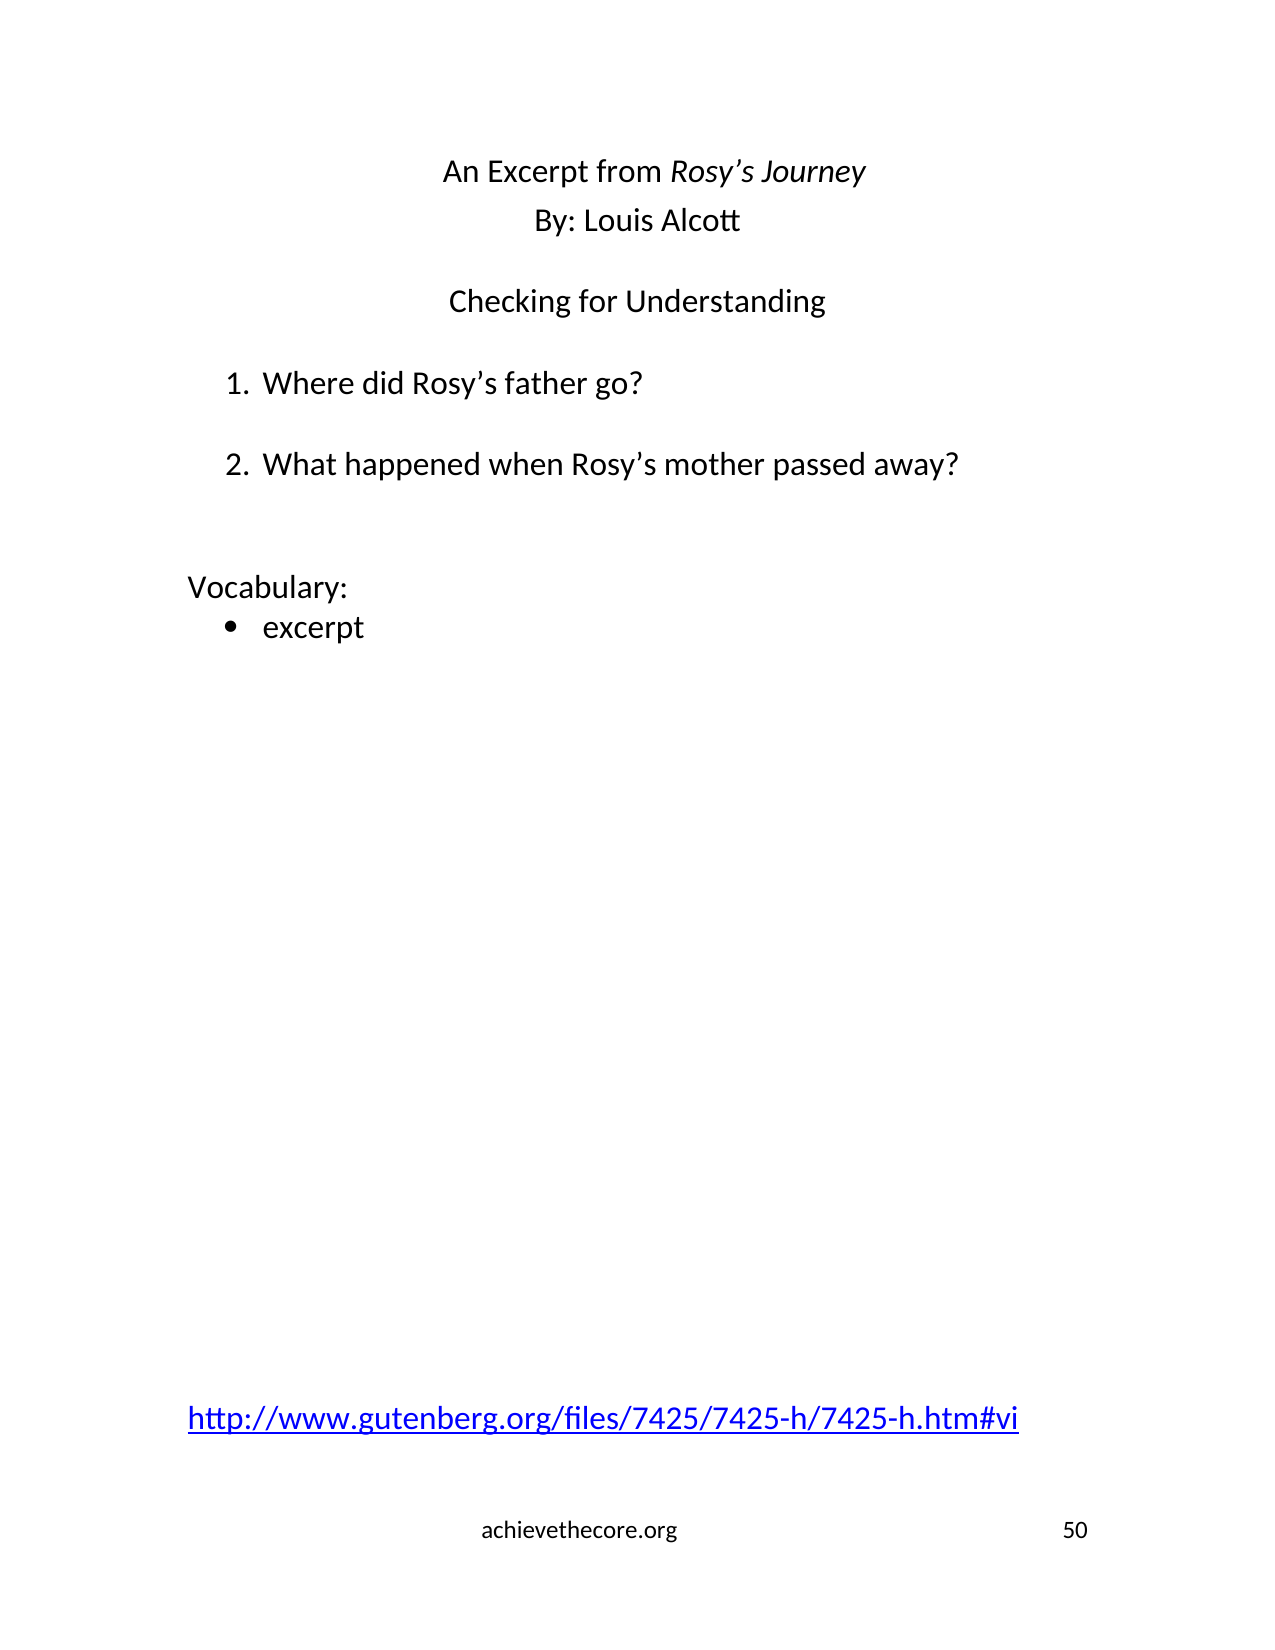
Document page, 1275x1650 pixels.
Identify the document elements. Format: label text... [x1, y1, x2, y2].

text http://www.gutenberg.org/files/7425/7425-h/7425-h.htm#vi [187, 1397, 1087, 1438]
list What happened when Rosy’s mother passed away? [225, 443, 1087, 484]
text An Excerpt from Rosy’s Journey [187, 150, 1087, 191]
text By: Louis Alcott [187, 199, 1087, 240]
text Checking for Understanding [187, 281, 1087, 321]
list Where did Rosy’s father go? [225, 362, 1087, 403]
list excerpt [225, 606, 1087, 647]
text Vocabulary: [187, 566, 1087, 606]
